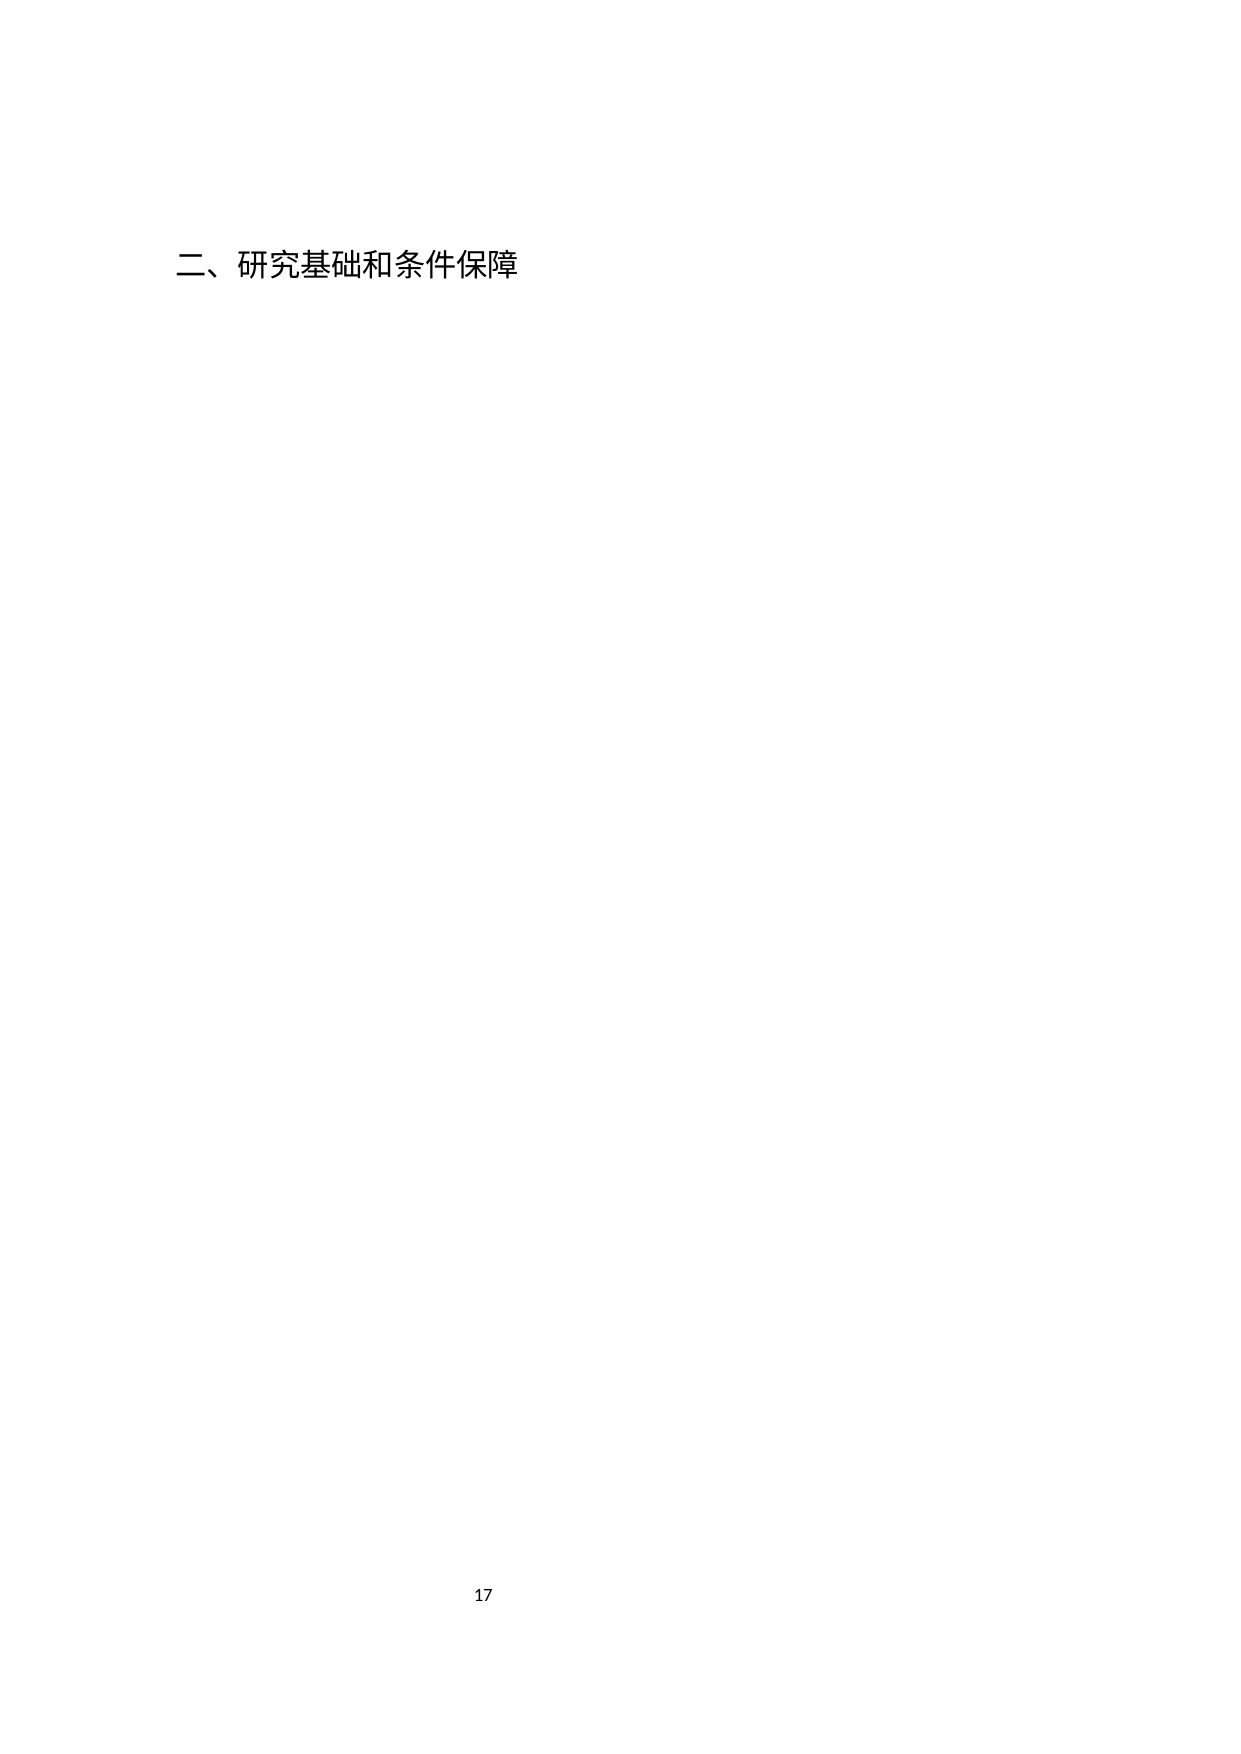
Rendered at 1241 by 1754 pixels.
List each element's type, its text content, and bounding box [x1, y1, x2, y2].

text 二、研究基础和条件保障 [175, 231, 1083, 296]
